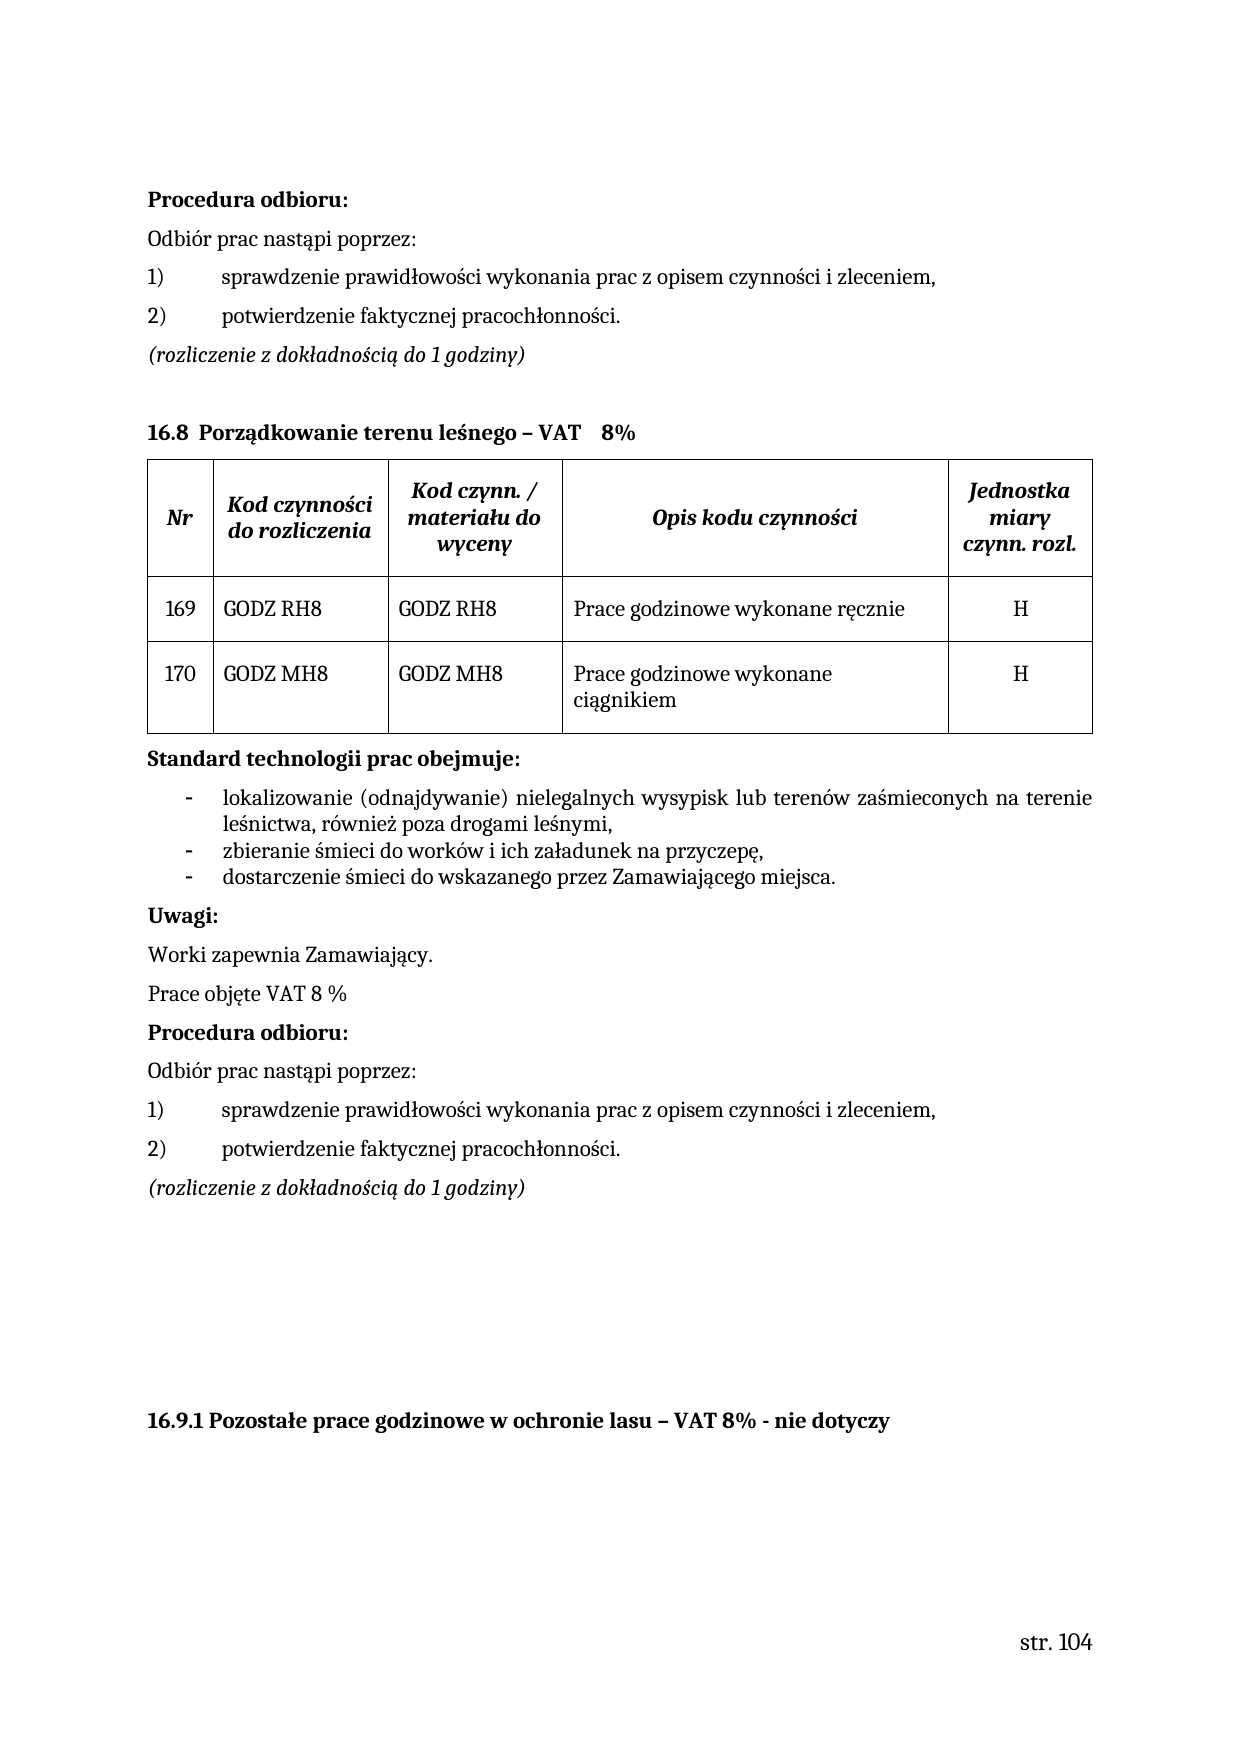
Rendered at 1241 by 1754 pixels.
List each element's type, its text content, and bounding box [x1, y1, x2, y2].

text 16.8 Porządkowanie terenu leśnego – VAT 8% [148, 419, 1093, 446]
text Odbiór prac nastąpi poprzez: [148, 1058, 1093, 1084]
text 2) potwierdzenie faktycznej pracochłonności. [148, 1136, 1093, 1162]
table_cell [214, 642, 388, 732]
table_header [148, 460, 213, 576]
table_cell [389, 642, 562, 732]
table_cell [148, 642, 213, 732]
text 1) sprawdzenie prawidłowości wykonania prac z opisem czynności i zleceniem, [148, 1097, 1093, 1123]
text 16.9.1 Pozostałe prace godzinowe w ochronie lasu – VAT 8% - nie dotyczy [148, 1408, 1093, 1434]
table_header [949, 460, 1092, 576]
text (rozliczenie z dokładnością do 1 godziny) [148, 1175, 1093, 1201]
text Standard technologii prac obejmuje: [148, 746, 1093, 772]
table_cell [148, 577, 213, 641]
text Procedura odbioru: [148, 186, 1093, 213]
text 1) sprawdzenie prawidłowości wykonania prac z opisem czynności i zleceniem, [148, 264, 1093, 291]
list zbieranie śmieci do worków i ich załadunek na przyczepę, [185, 837, 1093, 864]
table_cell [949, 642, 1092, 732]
text Procedura odbioru: [148, 1019, 1093, 1046]
list lokalizowanie (odnajdywanie) nielegalnych wysypisk lub terenów zaśmieconych na terenie leśnictwa, również poza drogami leśnymi, [185, 785, 1093, 837]
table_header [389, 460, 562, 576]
text (rozliczenie z dokładnością do 1 godziny) [148, 342, 1093, 368]
text Uwagi: [148, 903, 1093, 929]
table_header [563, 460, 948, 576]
text Odbiór prac nastąpi poprzez: [148, 225, 1093, 252]
text 2) potwierdzenie faktycznej pracochłonności. [148, 303, 1093, 329]
text Prace objęte VAT 8 % [148, 980, 1093, 1007]
list dostarczenie śmieci do wskazanego przez Zamawiającego miejsca. [185, 864, 1093, 890]
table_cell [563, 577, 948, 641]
text Worki zapewnia Zamawiający. [148, 942, 1093, 968]
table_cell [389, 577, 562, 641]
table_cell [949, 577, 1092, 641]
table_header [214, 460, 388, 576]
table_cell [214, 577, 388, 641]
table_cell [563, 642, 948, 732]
